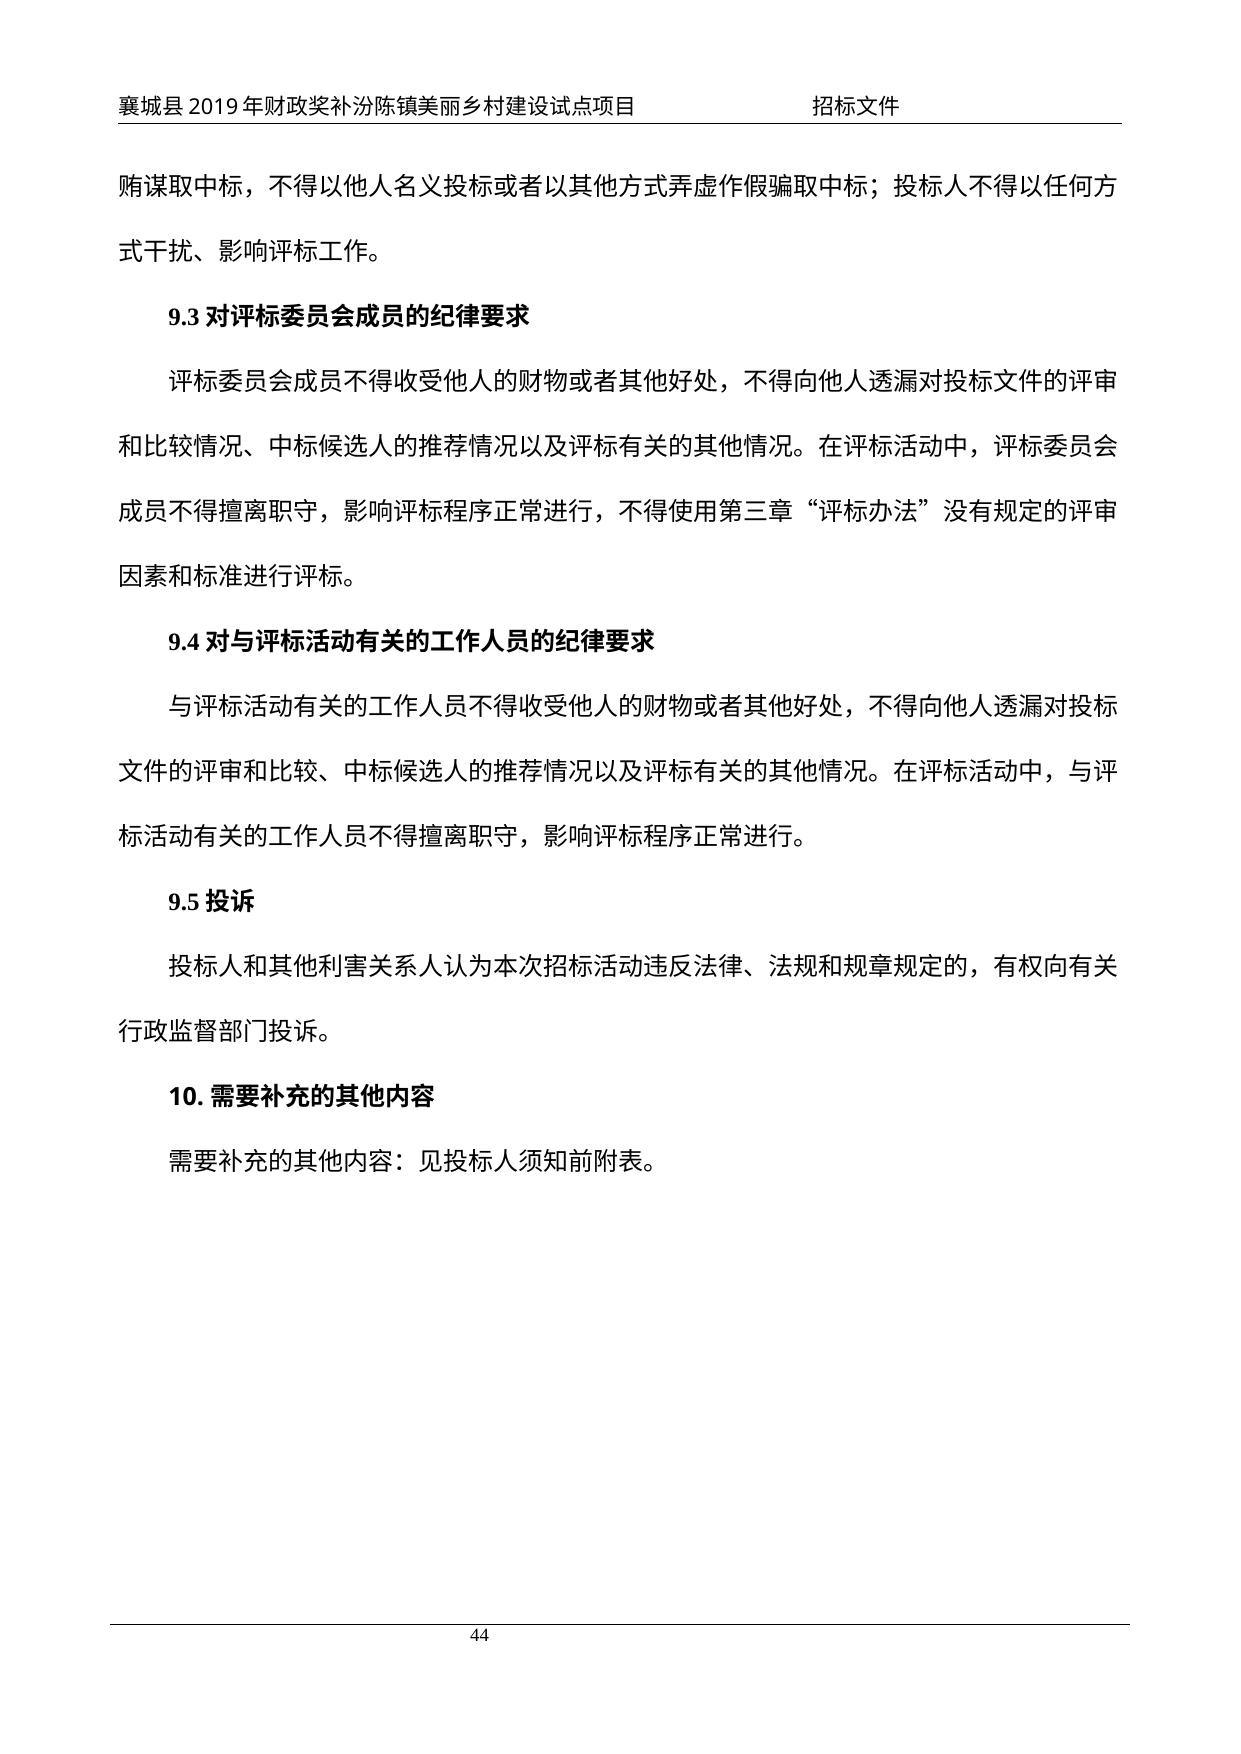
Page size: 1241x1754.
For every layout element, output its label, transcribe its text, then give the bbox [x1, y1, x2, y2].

text 9.3 对评标委员会成员的纪律要求 [118, 282, 1122, 347]
text 9.4 对与评标活动有关的工作人员的纪律要求 [118, 607, 1122, 672]
text 9.5 投诉 [118, 867, 1122, 932]
text 与评标活动有关的工作人员不得收受他人的财物或者其他好处，不得向他人透漏对投标文件的评审和比较、中标候选人的推荐情况以及评标有关的其他情况。在评标活动中，与评标活动有关的工作人员不得擅离职守，影响评标程序正常进行。 [118, 672, 1122, 867]
text 投标人和其他利害关系人认为本次招标活动违反法律、法规和规章规定的，有权向有关行政监督部门投诉。 [118, 932, 1122, 1062]
text 需要补充的其他内容：见投标人须知前附表。 [118, 1127, 1122, 1192]
text 评标委员会成员不得收受他人的财物或者其他好处，不得向他人透漏对投标文件的评审和比较情况、中标候选人的推荐情况以及评标有关的其他情况。在评标活动中，评标委员会成员不得擅离职守，影响评标程序正常进行，不得使用第三章“评标办法”没有规定的评审因素和标准进行评标。 [118, 347, 1122, 607]
text 10. 需要补充的其他内容 [118, 1062, 1122, 1127]
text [118, 152, 1122, 282]
